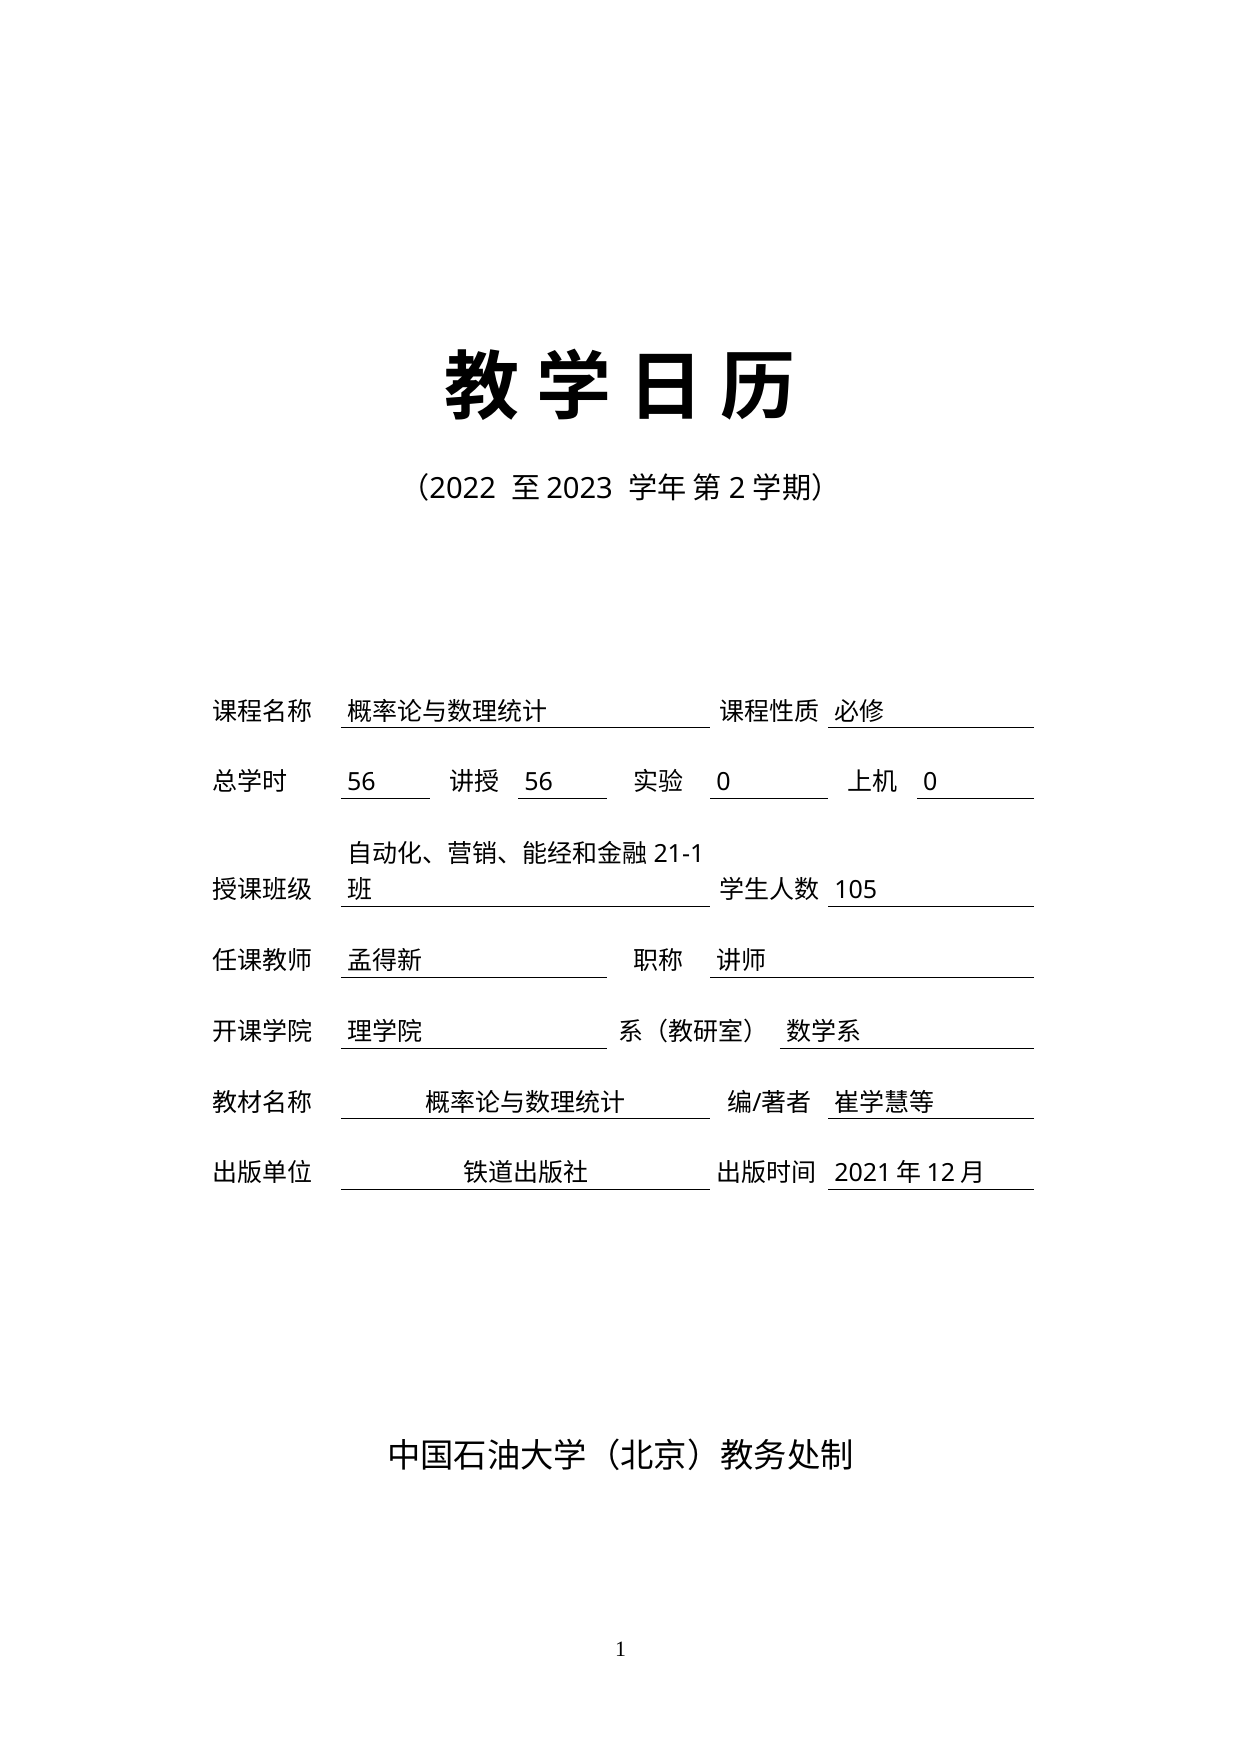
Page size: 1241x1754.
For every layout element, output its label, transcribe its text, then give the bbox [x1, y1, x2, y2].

table_cell 讲师 [710, 906, 1034, 977]
table_cell 0 [710, 727, 828, 798]
table_cell 自动化、营销、能经和金融21-1班 [341, 798, 710, 906]
text 中国石油大学（北京）教务处制 [142, 1428, 1098, 1477]
table_cell 出版时间 [710, 1118, 828, 1189]
table_cell 概率论与数理统计 [341, 1048, 710, 1118]
table_cell 崔学慧等 [828, 1049, 1034, 1118]
table_cell 职称 [607, 907, 710, 977]
table_cell 授课班级 [206, 798, 341, 906]
table_cell 56 [518, 728, 607, 798]
table_header 必修 [828, 656, 1034, 727]
table_cell 孟得新 [341, 907, 607, 977]
table_cell 系（教研室） [607, 977, 780, 1047]
table_cell 开课学院 [206, 977, 341, 1047]
table_cell 上机 [828, 728, 917, 798]
table_cell 56 [341, 728, 429, 798]
table_cell 总学时 [206, 727, 341, 798]
table_cell 数学系 [780, 978, 1034, 1047]
table_header 概率论与数理统计 [341, 656, 710, 727]
table_cell 任课教师 [206, 906, 341, 977]
table_cell 铁道出版社 [341, 1119, 710, 1189]
table_cell 编/著者 [710, 1048, 828, 1118]
table_cell 学生人数 [710, 799, 828, 906]
table_cell 105 [828, 798, 1034, 906]
text 教 学 日 历 [142, 327, 1098, 435]
table_cell 教材名称 [206, 1048, 341, 1118]
table_cell 理学院 [341, 978, 607, 1047]
text （2022 至2023 学年 第 2 学期） [142, 465, 1098, 507]
table_header 课程性质 [710, 656, 828, 727]
table_cell 讲授 [430, 728, 518, 798]
table_cell 0 [917, 728, 1034, 798]
table_header 课程名称 [206, 656, 341, 727]
table_cell 实验 [607, 728, 710, 798]
table_cell 2021年12月 [828, 1119, 1034, 1189]
table_cell 出版单位 [206, 1118, 341, 1189]
